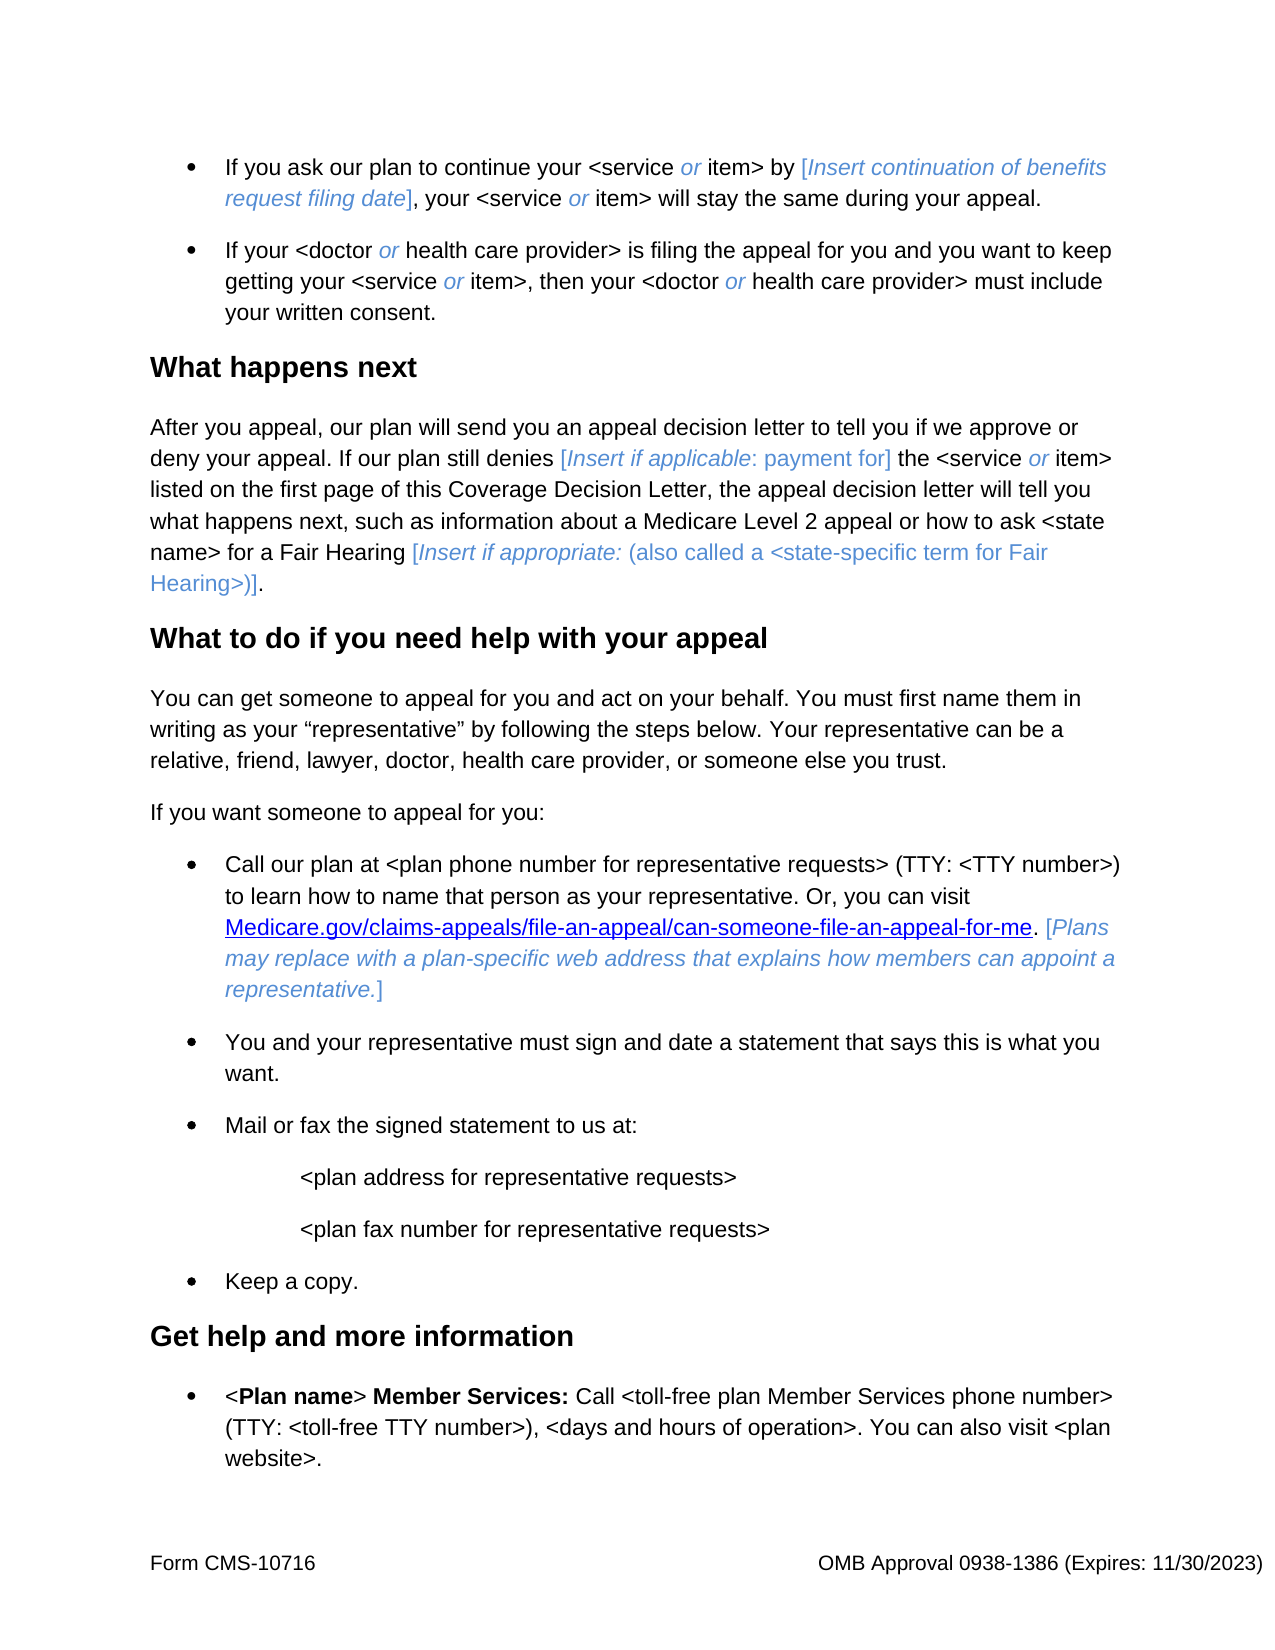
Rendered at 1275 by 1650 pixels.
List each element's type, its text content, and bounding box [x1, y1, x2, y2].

text You can get someone to appeal for you and act on your behalf. You must first name them in writing as your “representative” by following the steps below. Your representative can be a relative, friend, lawyer, doctor, health care provider, or someone else you trust. [150, 681, 1125, 775]
list Keep a copy. [187, 1264, 1125, 1296]
list <Plan name> Member Services: Call <toll-free plan Member Services phone number> (TTY: <toll-free TTY number>), <days and hours of operation>. You can also visit <plan website>. [187, 1379, 1125, 1473]
subtitle Get help and more information [150, 1317, 1125, 1354]
subtitle What happens next [150, 348, 1125, 385]
text <plan address for representative requests> [262, 1160, 1125, 1192]
text If you want someone to appeal for you: [150, 796, 1125, 827]
text After you appeal, our plan will send you an appeal decision letter to tell you if we approve or deny your appeal. If our plan still denies [Insert if applicable: payment for] the <service or item> listed on the first page of this Coverage Decision Letter, the appeal decision letter will tell you what happens next, such as information about a Medicare Level 2 appeal or how to ask <state name> for a Fair Hearing [Insert if appropriate: (also called a <state-specific term for Fair Hearing>)]. [150, 410, 1125, 598]
text <plan fax number for representative requests> [225, 1212, 1125, 1244]
list Mail or fax the signed statement to us at: [187, 1108, 1125, 1139]
list You and your representative must sign and date a statement that says this is what you want. [187, 1025, 1125, 1087]
list Call our plan at <plan phone number for representative requests> (TTY: <TTY number>) to learn how to name that person as your representative. Or, you can visit Medicare.gov/claims-appeals/file-an-appeal/can-someone-file-an-appeal-for-me. [Plans may replace with a plan-specific web address that explains how members can appoint a representative.] [187, 848, 1125, 1004]
list If you ask our plan to continue your <service or item> by [Insert continuation of benefits request filing date], your <service or item> will stay the same during your appeal. [187, 150, 1125, 212]
list If your <doctor or health care provider> is filing the appeal for you and you want to keep getting your <service or item>, then your <doctor or health care provider> must include your written consent. [187, 233, 1125, 327]
subtitle What to do if you need help with your appeal [150, 619, 1125, 656]
